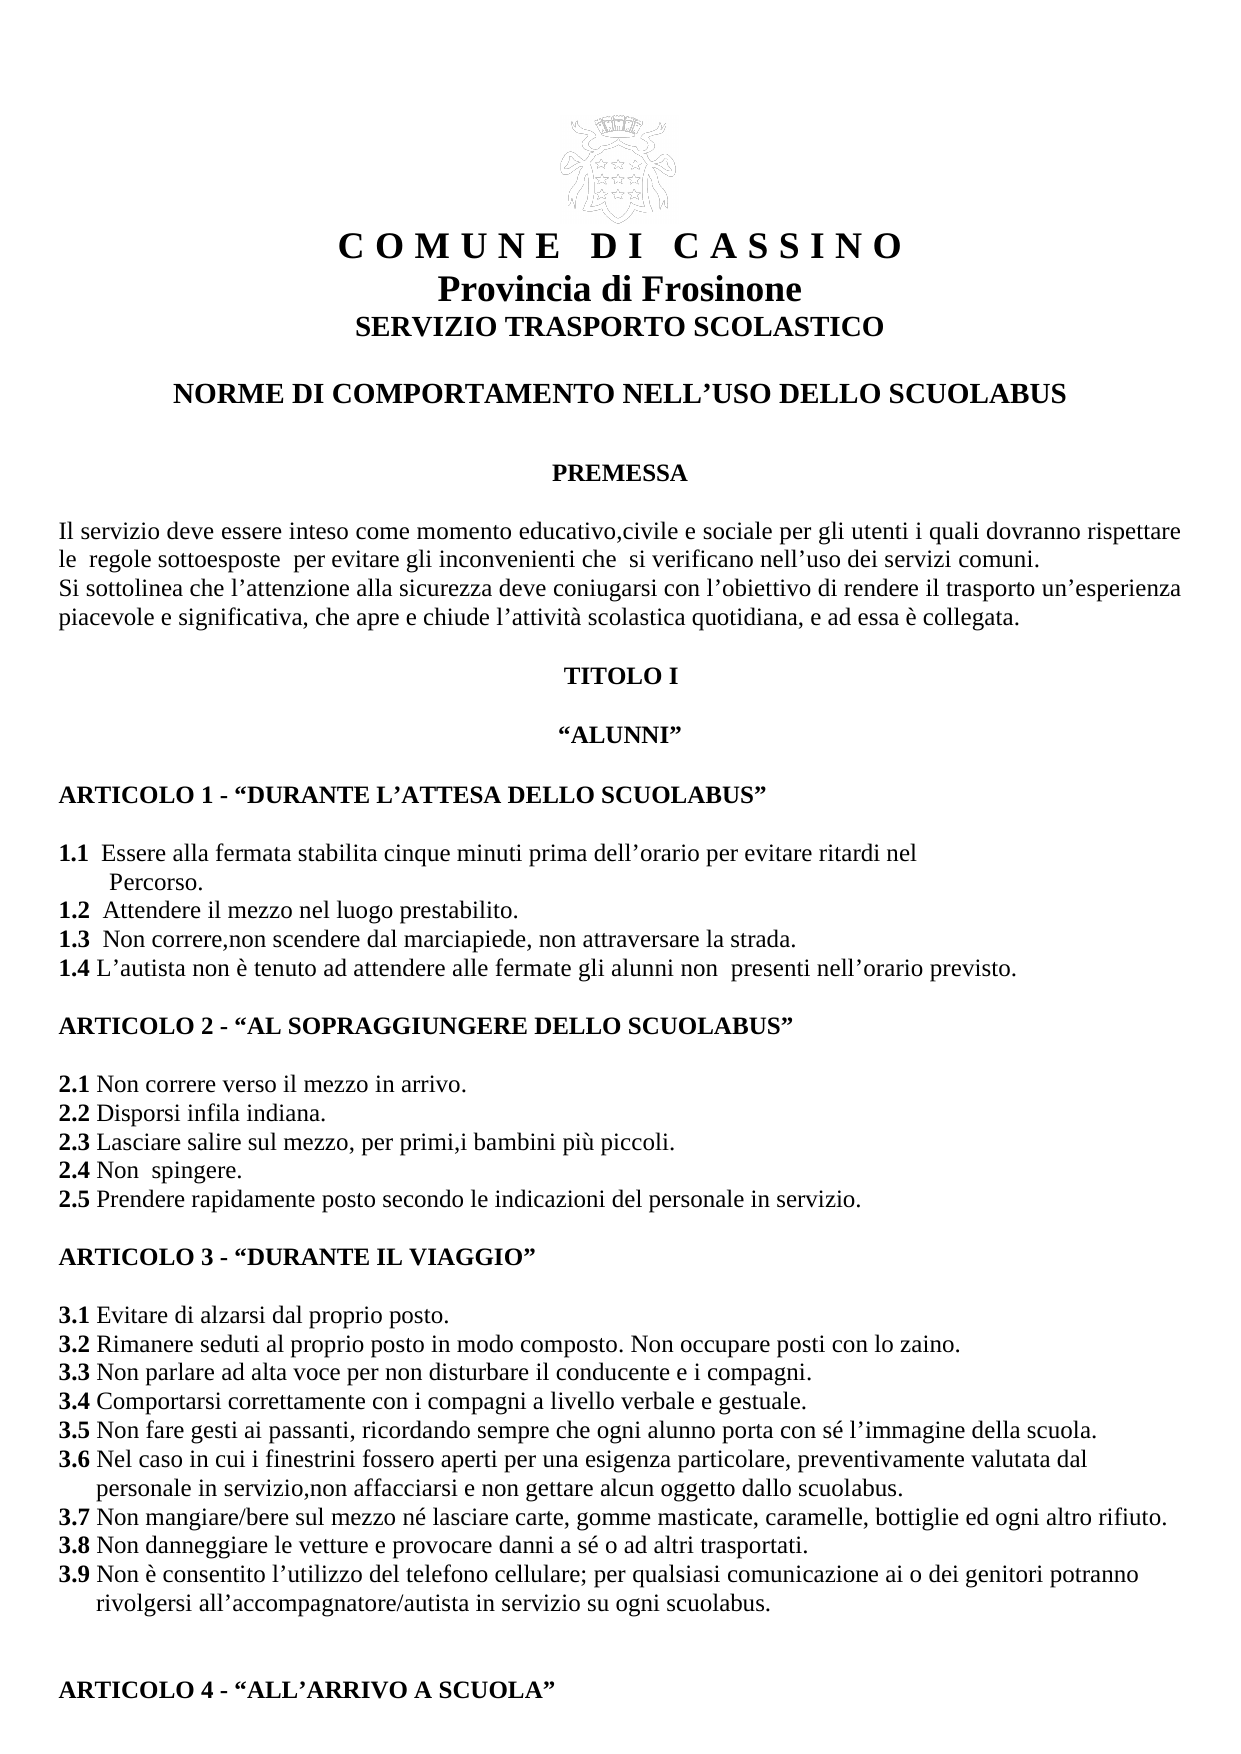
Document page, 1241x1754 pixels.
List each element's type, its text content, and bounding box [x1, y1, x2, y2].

text 2.3 Lasciare salire sul mezzo, per primi,i bambini più piccoli. [58, 1127, 1181, 1156]
text 3.2 Rimanere seduti al proprio posto in modo composto. Non occupare posti con lo zaino. [58, 1329, 1181, 1357]
text 3.6 Nel caso in cui i finestrini fossero aperti per una esigenza particolare, preventivamente valutata dal [58, 1444, 1181, 1473]
text SERVIZIO TRASPORTO SCOLASTICO [58, 309, 1181, 343]
text 3.4 Comportarsi correttamente con i compagni a livello verbale e gestuale. [58, 1386, 1181, 1415]
text ARTICOLO 1 - “DURANTE L’ATTESA DELLO SCUOLABUS” [58, 780, 1181, 808]
list Percorso. [58, 867, 1181, 895]
text 1.4 L’autista non è tenuto ad attendere alle fermate gli alunni non presenti nell’orario previsto. [58, 953, 1181, 982]
text 3.8 Non danneggiare le vetture e provocare danni a sé o ad altri trasportati. [58, 1530, 1181, 1559]
text 3.7 Non mangiare/bere sul mezzo né lasciare carte, gomme masticate, caramelle, bottiglie ed ogni altro rifiuto. [58, 1502, 1181, 1530]
text Provincia di Frosinone [58, 266, 1181, 309]
text “ALUNNI” [58, 721, 1181, 749]
text 2.5 Prendere rapidamente posto secondo le indicazioni del personale in servizio. [58, 1184, 1181, 1213]
text ARTICOLO 2 - “AL SOPRAGGIUNGERE DELLO SCUOLABUS” [58, 1011, 1181, 1040]
text ARTICOLO 4 - “ALL’ARRIVO A SCUOLA” [58, 1675, 1181, 1703]
text 1.2 Attendere il mezzo nel luogo prestabilito. [58, 895, 1181, 924]
text Si sottolinea che l’attenzione alla sicurezza deve coniugarsi con l’obiettivo di rendere il trasporto un’esperienza piacevole e significativa, che apre e chiude l’attività scolastica quotidiana, e ad essa è collegata. [58, 573, 1181, 631]
text 3.9 Non è consentito l’utilizzo del telefono cellulare; per qualsiasi comunicazione ai o dei genitori potranno [58, 1559, 1181, 1588]
text 1.1 Essere alla fermata stabilita cinque minuti prima dell’orario per evitare ritardi nel [58, 838, 1181, 867]
text 3.3 Non parlare ad alta voce per non disturbare il conducente e i compagni. [58, 1357, 1181, 1386]
text COMUNE DI CASSINO [58, 223, 1181, 266]
text 2.1 Non correre verso il mezzo in arrivo. [58, 1069, 1181, 1098]
text PREMESSA [58, 458, 1181, 487]
text personale in servizio,non affacciarsi e non gettare alcun oggetto dallo scuolabus. [58, 1473, 1181, 1501]
text ARTICOLO 3 - “DURANTE IL VIAGGIO” [58, 1242, 1181, 1271]
text NORME DI COMPORTAMENTO NELL’USO DELLO SCUOLABUS [58, 377, 1181, 410]
text 2.2 Disporsi infila indiana. [58, 1098, 1181, 1127]
text 3.5 Non fare gesti ai passanti, ricordando sempre che ogni alunno porta con sé l’immagine della scuola. [58, 1415, 1181, 1444]
text 1.3 Non correre,non scendere dal marciapiede, non attraversare la strada. [58, 924, 1181, 953]
text rivolgersi all’accompagnatore/autista in servizio su ogni scuolabus. [58, 1588, 1181, 1617]
text TITOLO I [58, 661, 1181, 690]
text 3.1 Evitare di alzarsi dal proprio posto. [58, 1300, 1181, 1329]
text Il servizio deve essere inteso come momento educativo,civile e sociale per gli utenti i quali dovranno rispettare le regole sottoesposte per evitare gli inconvenienti che si verificano nell’uso dei servizi comuni. [58, 516, 1181, 573]
text 2.4 Non spingere. [58, 1156, 1181, 1184]
